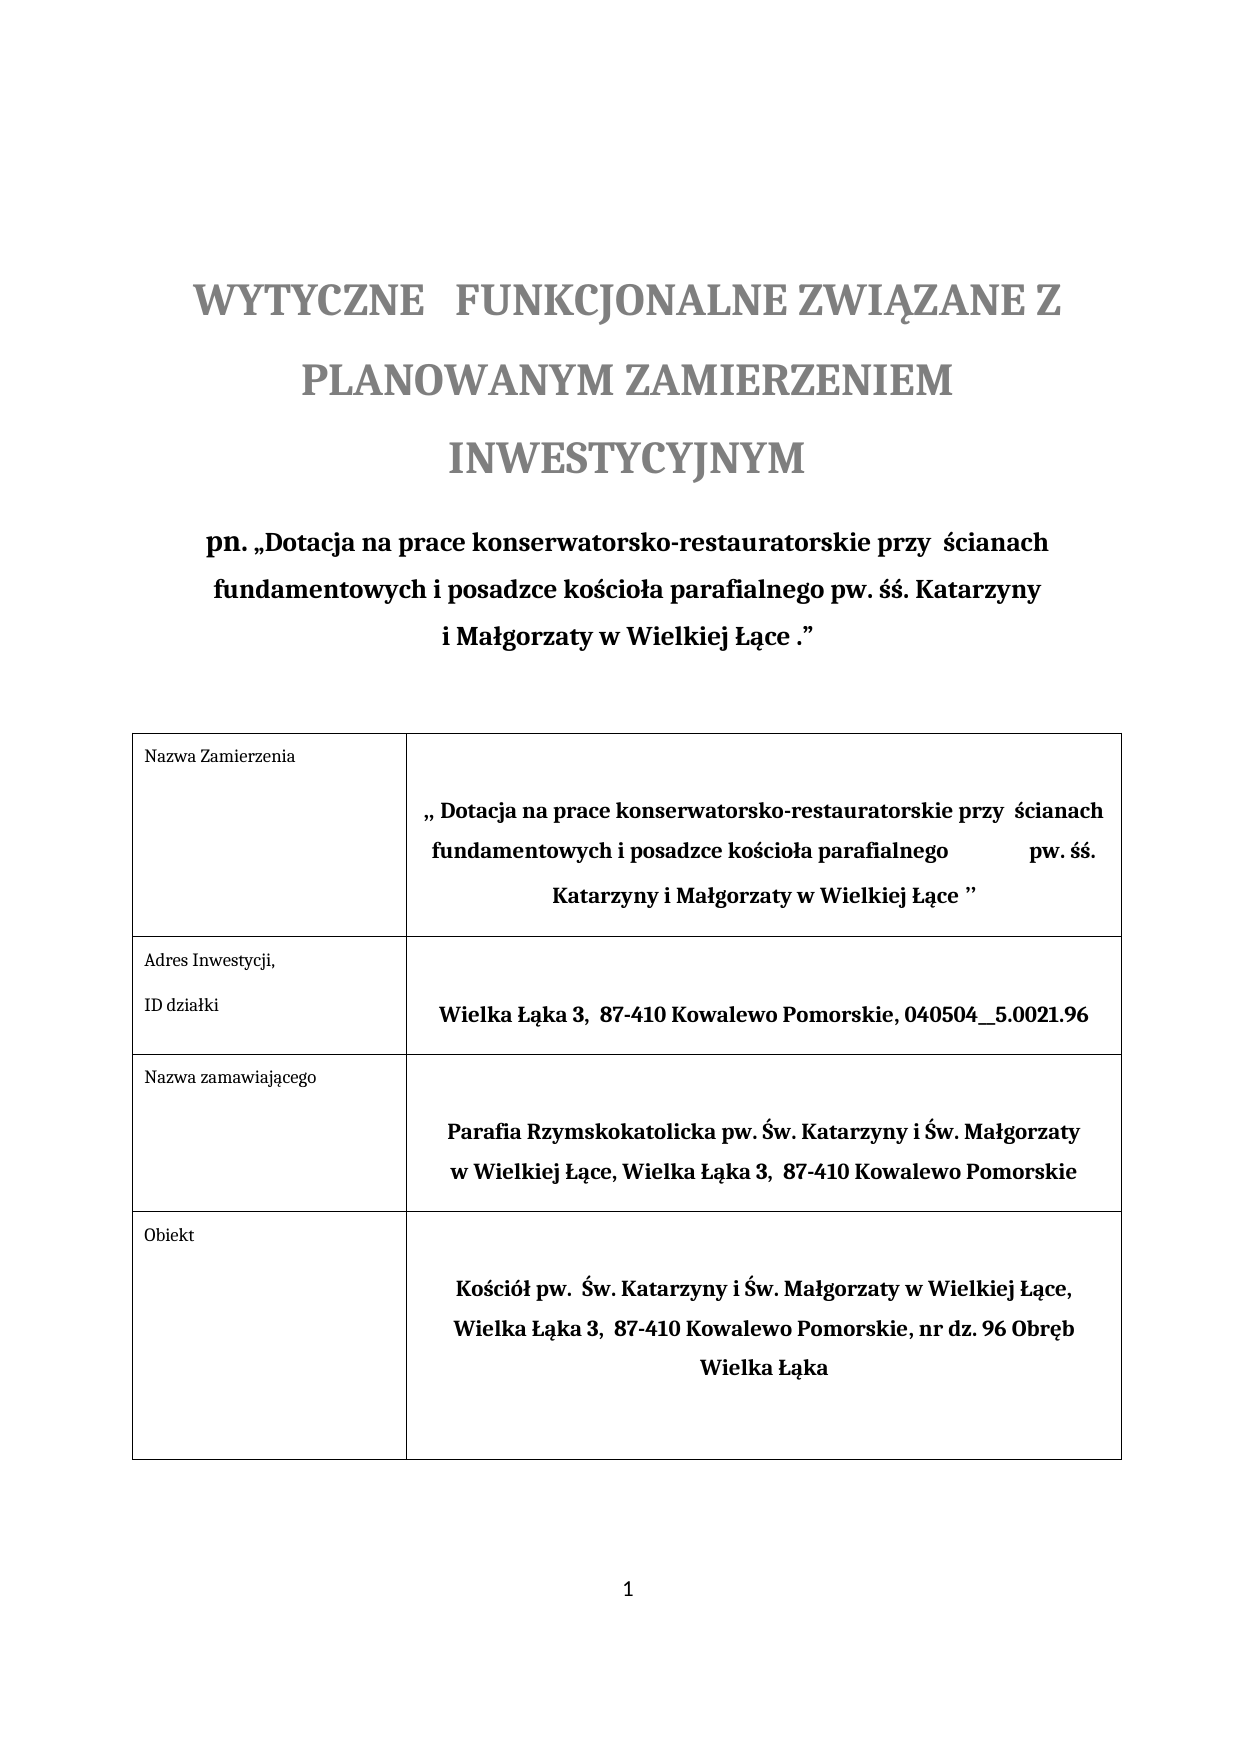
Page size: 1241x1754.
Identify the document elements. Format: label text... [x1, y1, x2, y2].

table_cell Parafia Rzymskokatolicka pw. Św. Katarzyny i Św. Małgorzaty w Wielkiej Łące, Wielka Łąka 3, 87-410 Kowalewo Pomorskie [407, 1055, 1121, 1211]
table_cell Obiekt [133, 1212, 406, 1459]
table_cell Nazwa zamawiającego [133, 1055, 406, 1211]
table_header ,, Dotacja na prace konserwatorsko-restauratorskie przy ścianach fundamentowych i posadzce kościoła parafialnego pw. śś. Katarzyny i Małgorzaty w Wielkiej Łące ’’ [407, 734, 1121, 936]
table_cell Adres Inwestycji, ID działki [133, 937, 406, 1053]
text WYTYCZNE FUNKCJONALNE ZWIĄZANE Z PLANOWANYM ZAMIERZENIEM INWESTYCYJNYM [133, 274, 1122, 485]
table_cell Wielka Łąka 3, 87-410 Kowalewo Pomorskie, 040504__5.0021.96 [407, 937, 1121, 1053]
table_cell Kościół pw. Św. Katarzyny i Św. Małgorzaty w Wielkiej Łące, Wielka Łąka 3, 87-410 Kowalewo Pomorskie, nr dz. 96 Obręb Wielka Łąka [407, 1212, 1121, 1459]
text pn. „Dotacja na prace konserwatorsko-restauratorskie przy ścianach fundamentowych i posadzce kościoła parafialnego pw. śś. Katarzyny i Małgorzaty w Wielkiej Łące .” [133, 524, 1122, 652]
table_header Nazwa Zamierzenia [133, 734, 406, 936]
